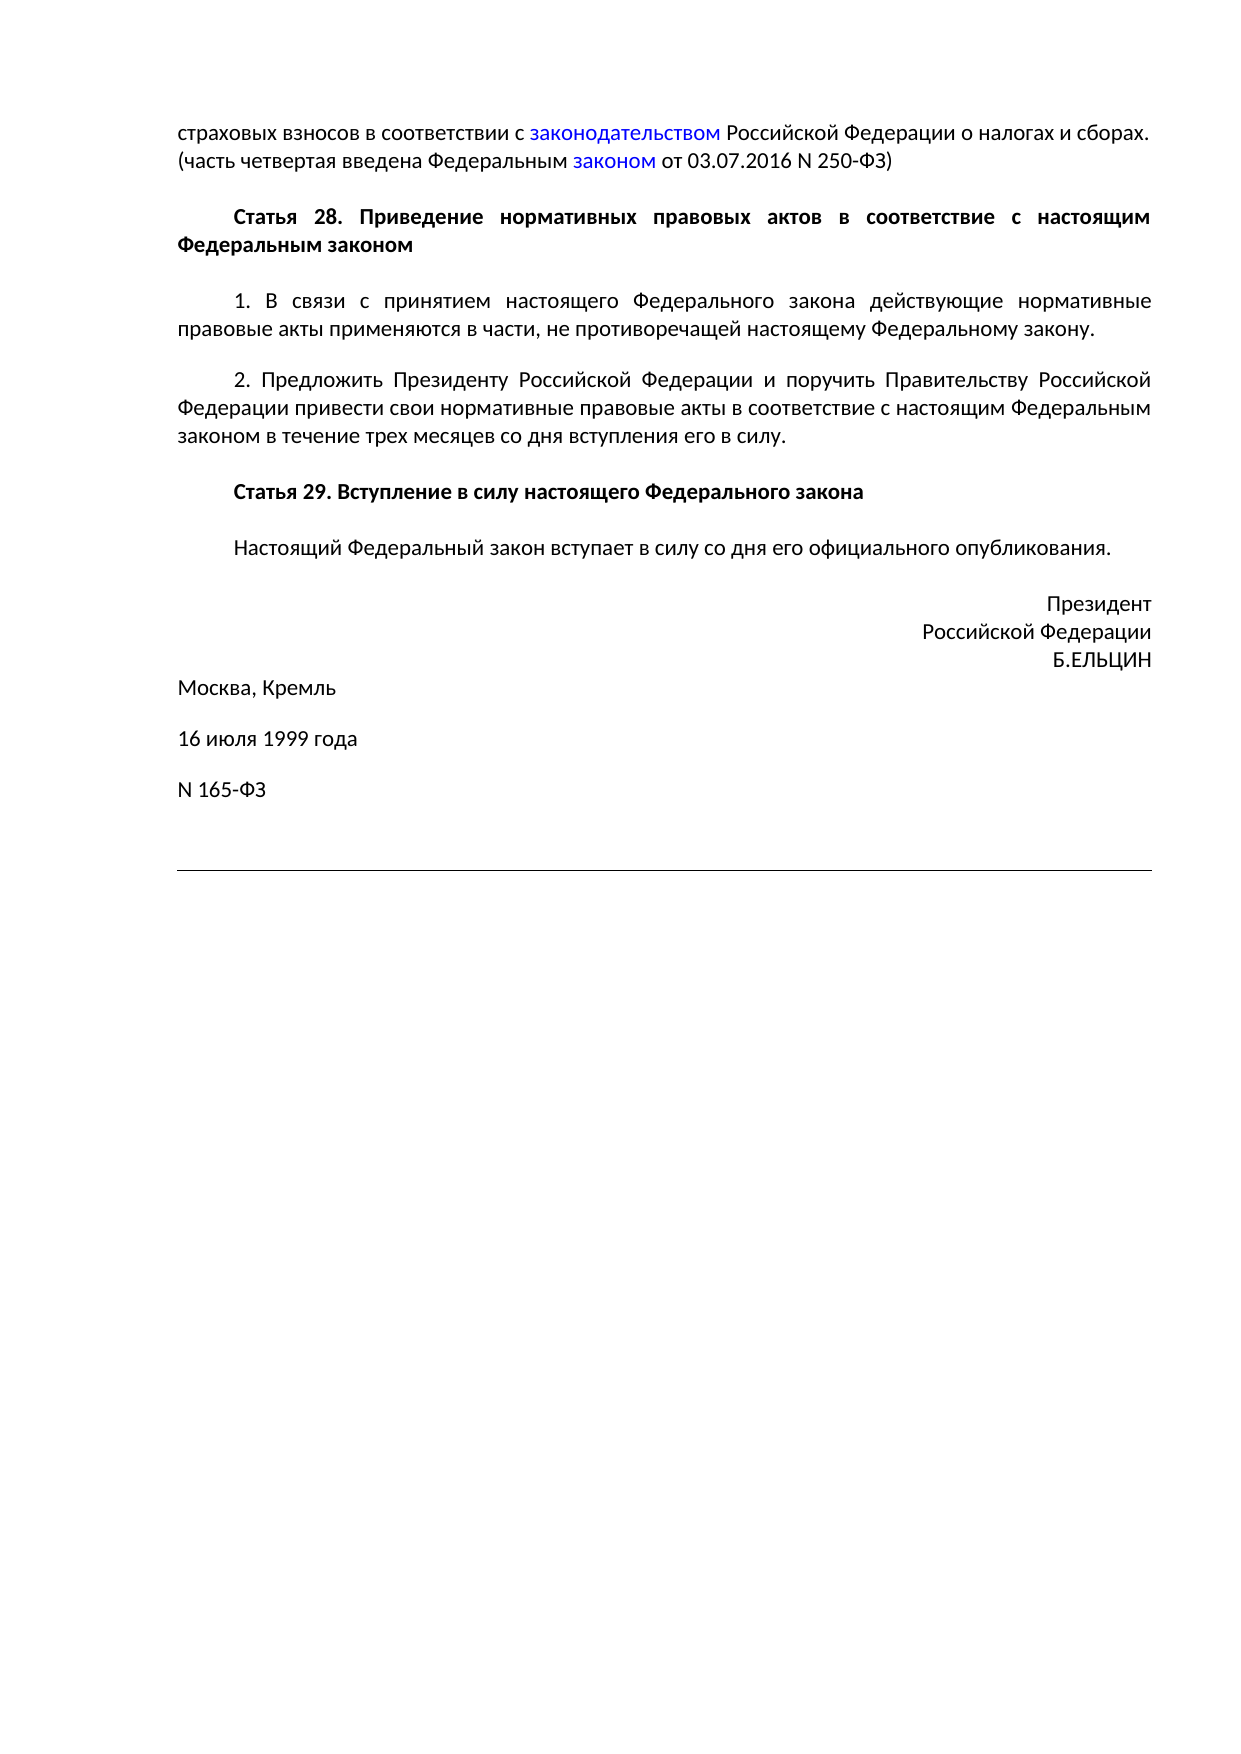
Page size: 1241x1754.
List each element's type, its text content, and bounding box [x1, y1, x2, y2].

text Москва, Кремль [177, 673, 1152, 701]
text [177, 118, 1152, 146]
text N 165-ФЗ [177, 775, 1152, 803]
text 16 июля 1999 года [177, 724, 1152, 752]
text 2. Предложить Президенту Российской Федерации и поручить Правительству Российской Федерации привести свои нормативные правовые акты в соответствие с настоящим Федеральным законом в течение трех месяцев со дня вступления его в силу. [177, 365, 1152, 449]
text (часть четвертая введена Федеральным законом от 03.07.2016 N 250-ФЗ) [177, 146, 1152, 174]
text Президент [177, 589, 1152, 617]
text Настоящий Федеральный закон вступает в силу со дня его официального опубликования. [177, 533, 1152, 561]
text Б.ЕЛЬЦИН [177, 645, 1152, 673]
text Российской Федерации [177, 617, 1152, 645]
text 1. В связи с принятием настоящего Федерального закона действующие нормативные правовые акты применяются в части, не противоречащей настоящему Федеральному закону. [177, 286, 1152, 342]
title Статья 29. Вступление в силу настоящего Федерального закона [177, 477, 1152, 505]
title Статья 28. Приведение нормативных правовых актов в соответствие с настоящим Федеральным законом [177, 202, 1152, 258]
